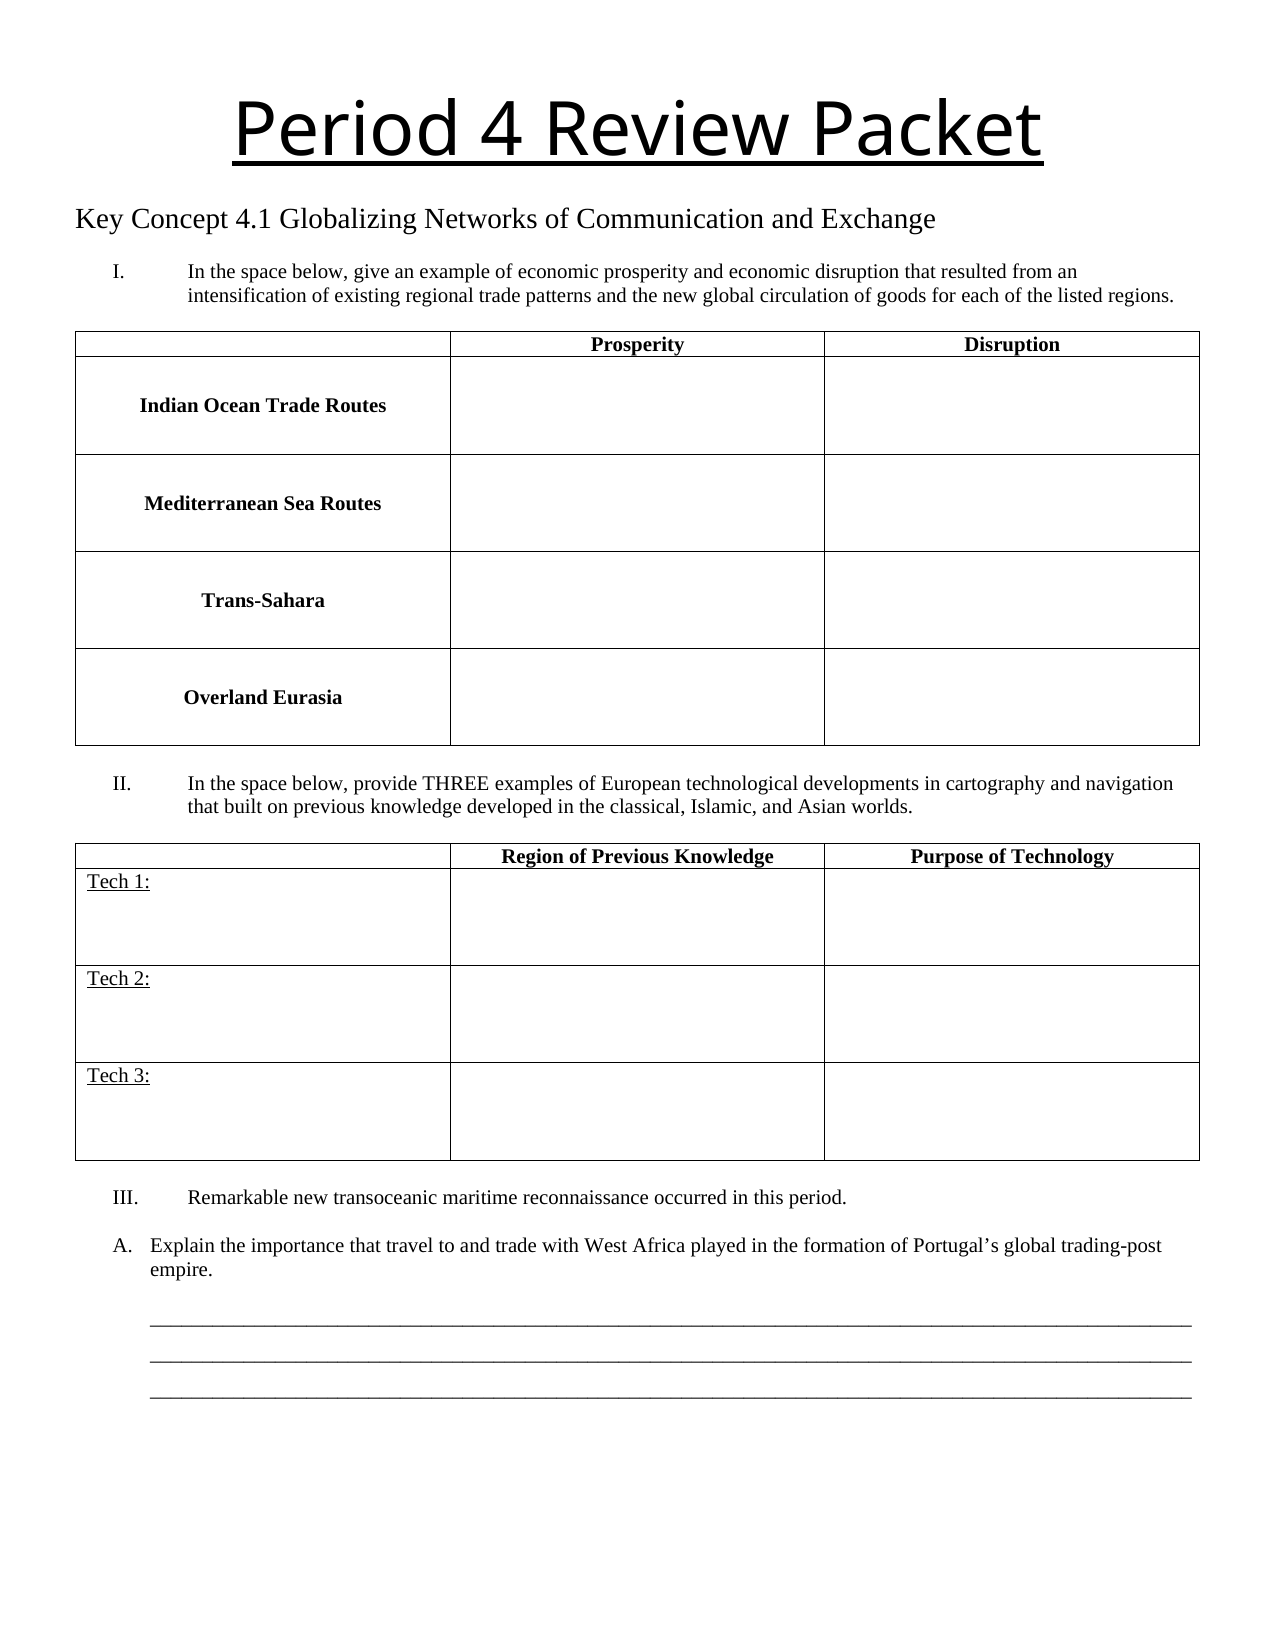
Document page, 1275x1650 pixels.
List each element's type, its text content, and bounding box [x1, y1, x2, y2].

table_cell Tech 2: [76, 966, 450, 1062]
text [150, 1305, 1200, 1401]
table_cell [451, 552, 824, 648]
table_header Disruption [825, 332, 1199, 356]
table_cell [825, 1063, 1199, 1159]
table_cell [451, 357, 824, 453]
table_cell Tech 3: [76, 1063, 450, 1159]
list In the space below, provide THREE examples of European technological developments in cartography and navigation that built on previous knowledge developed in the classical, Islamic, and Asian worlds. [112, 770, 1200, 818]
table_cell [825, 649, 1199, 745]
table_cell Mediterranean Sea Routes [76, 455, 450, 551]
table_cell Trans-Sahara [76, 552, 450, 648]
table_cell [825, 966, 1199, 1062]
table_cell [825, 455, 1199, 551]
table_header Region of Previous Knowledge [451, 844, 824, 868]
list Remarkable new transoceanic maritime reconnaissance occurred in this period. [112, 1185, 1200, 1209]
text Key Concept 4.1 Globalizing Networks of Communication and Exchange [75, 201, 1200, 235]
table_cell Overland Eurasia [76, 649, 450, 745]
table_cell [451, 869, 824, 965]
table_cell [451, 649, 824, 745]
table_cell Tech 1: [76, 869, 450, 965]
table_cell Indian Ocean Trade Routes [76, 357, 450, 453]
table_header [76, 844, 450, 868]
table_cell [451, 455, 824, 551]
table_header Purpose of Technology [825, 844, 1199, 868]
table_cell [825, 357, 1199, 453]
table_header [76, 332, 450, 356]
text Period 4 Review Packet [75, 75, 1200, 177]
table_cell [825, 869, 1199, 965]
table_cell [451, 1063, 824, 1159]
table_cell [825, 552, 1199, 648]
table_header Prosperity [451, 332, 824, 356]
list Explain the importance that travel to and trade with West Africa played in the formation of Portugal’s global trading-post empire. [112, 1233, 1200, 1281]
list In the space below, give an example of economic prosperity and economic disruption that resulted from an intensification of existing regional trade patterns and the new global circulation of goods for each of the listed regions. [112, 259, 1200, 307]
table_cell [451, 966, 824, 1062]
